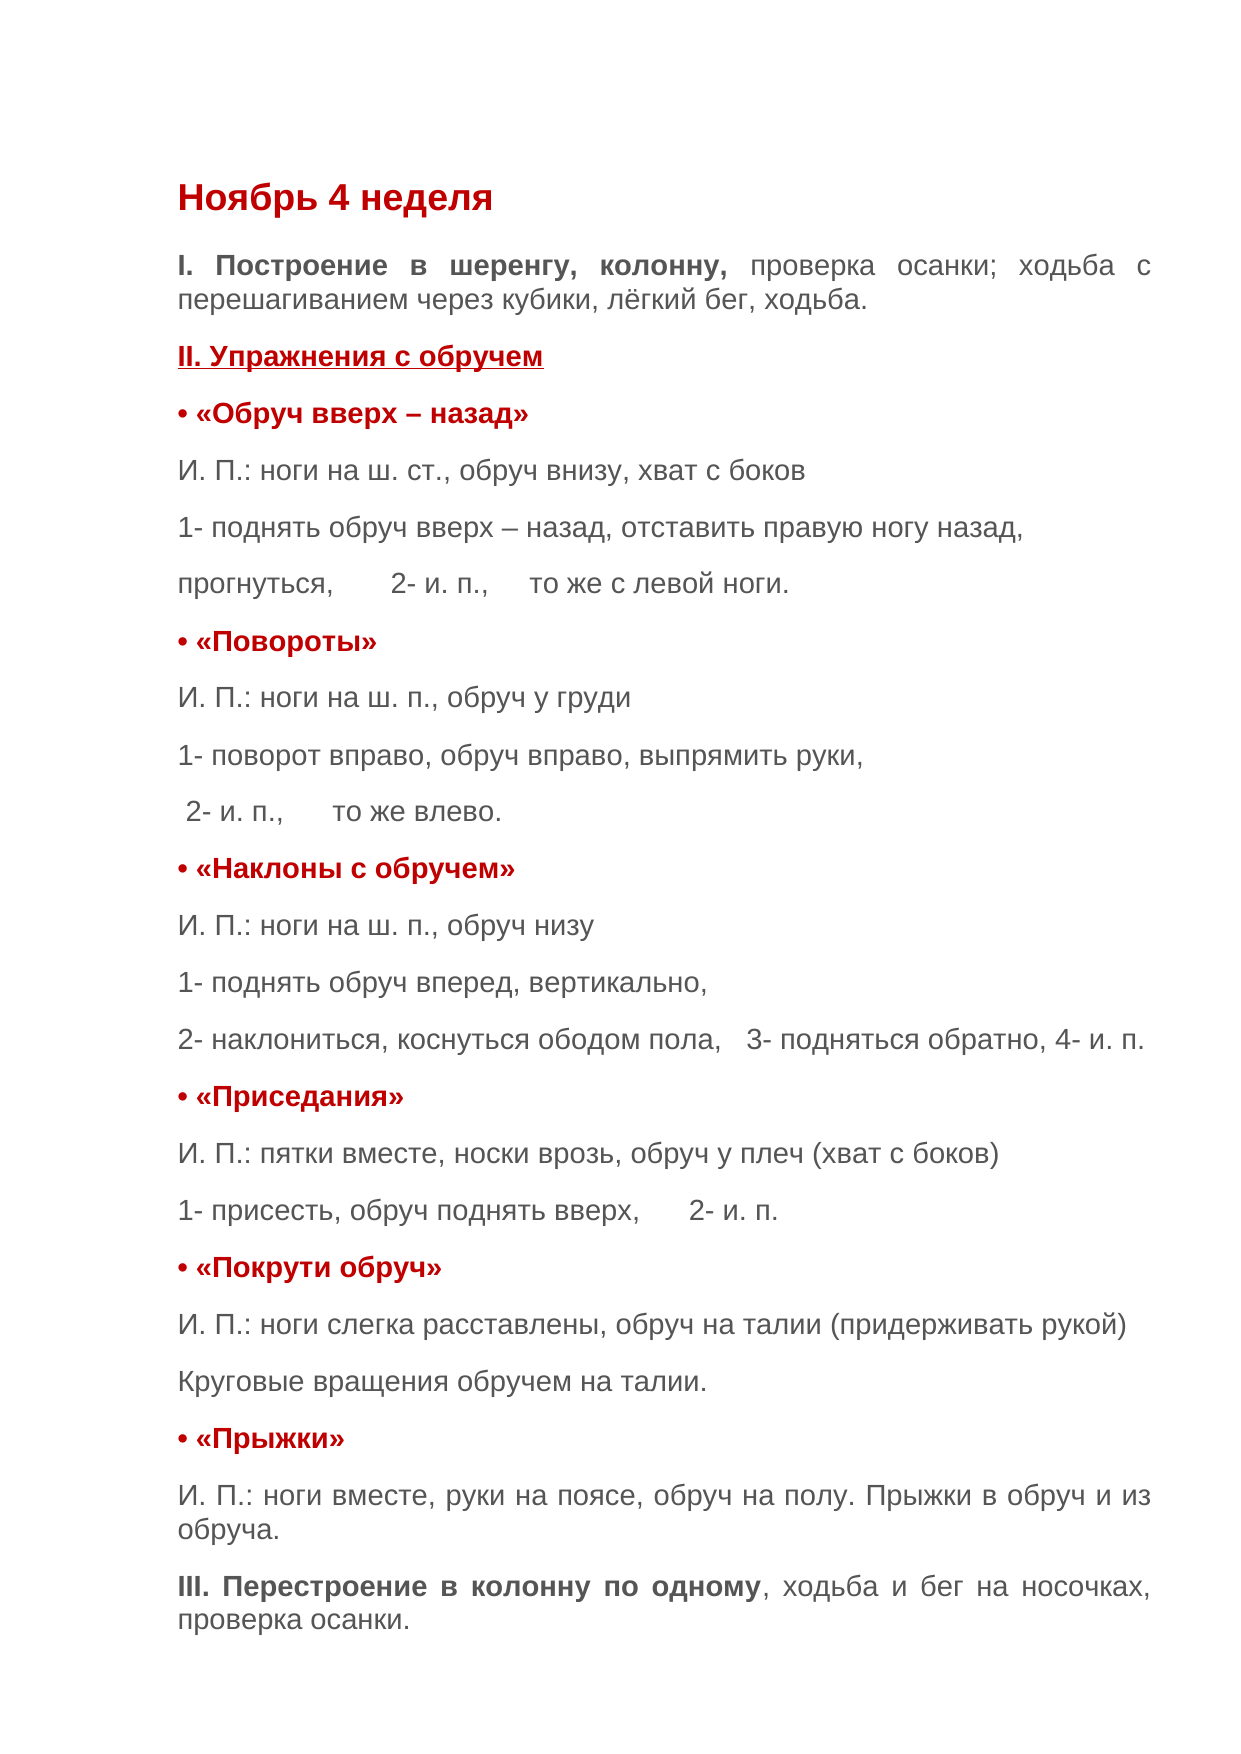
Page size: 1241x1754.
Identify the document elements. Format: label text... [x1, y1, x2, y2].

text И. П.: ноги слегка расставлены, обруч на талии (придерживать рукой) [177, 1307, 1152, 1341]
text 1- поднять обруч вверх – назад, отставить правую ногу назад, [177, 509, 1152, 543]
text И. П.: ноги на ш. п., обруч низу [177, 908, 1152, 942]
text 1- поднять обруч вперед, вертикально, [177, 965, 1152, 999]
text • «Наклоны с обручем» [177, 851, 1152, 885]
text • «Прыжки» [177, 1421, 1152, 1455]
text И. П.: пятки вместе, носки врозь, обруч у плеч (хват с боков) [177, 1136, 1152, 1170]
text 2- наклониться, коснуться ободом пола, 3- подняться обратно, 4- и. п. [177, 1022, 1152, 1056]
text И. П.: ноги на ш. ст., обруч внизу, хват с боков [177, 453, 1152, 486]
text • «Обруч вверх – назад» [177, 396, 1152, 429]
text I. Построение в шеренгу, колонну, проверка осанки; ходьба с перешагиванием через кубики, лёгкий бег, ходьба. [177, 248, 1152, 315]
text И. П.: ноги на ш. п., обруч у груди [177, 681, 1152, 714]
text II. Упражнения с обручем [177, 339, 1152, 372]
text Ноябрь 4 неделя [177, 175, 1152, 218]
text • «Повороты» [177, 623, 1152, 657]
text • «Покрути обруч» [177, 1250, 1152, 1284]
text • «Приседания» [177, 1079, 1152, 1113]
text 1- присесть, обруч поднять вверх, 2- и. п. [177, 1193, 1152, 1227]
text III. Перестроение в колонну по одному, ходьба и бег на носочках, проверка осанки. [177, 1569, 1152, 1636]
text прогнуться, 2- и. п., то же с левой ноги. [177, 567, 1152, 600]
text Круговые вращения обручем на талии. [177, 1364, 1152, 1398]
text 2- и. п., то же влево. [177, 794, 1152, 828]
text 1- поворот вправо, обруч вправо, выпрямить руки, [177, 737, 1152, 771]
text И. П.: ноги вместе, руки на поясе, обруч на полу..Прыжки в обруч и из обруча. [177, 1478, 1152, 1545]
